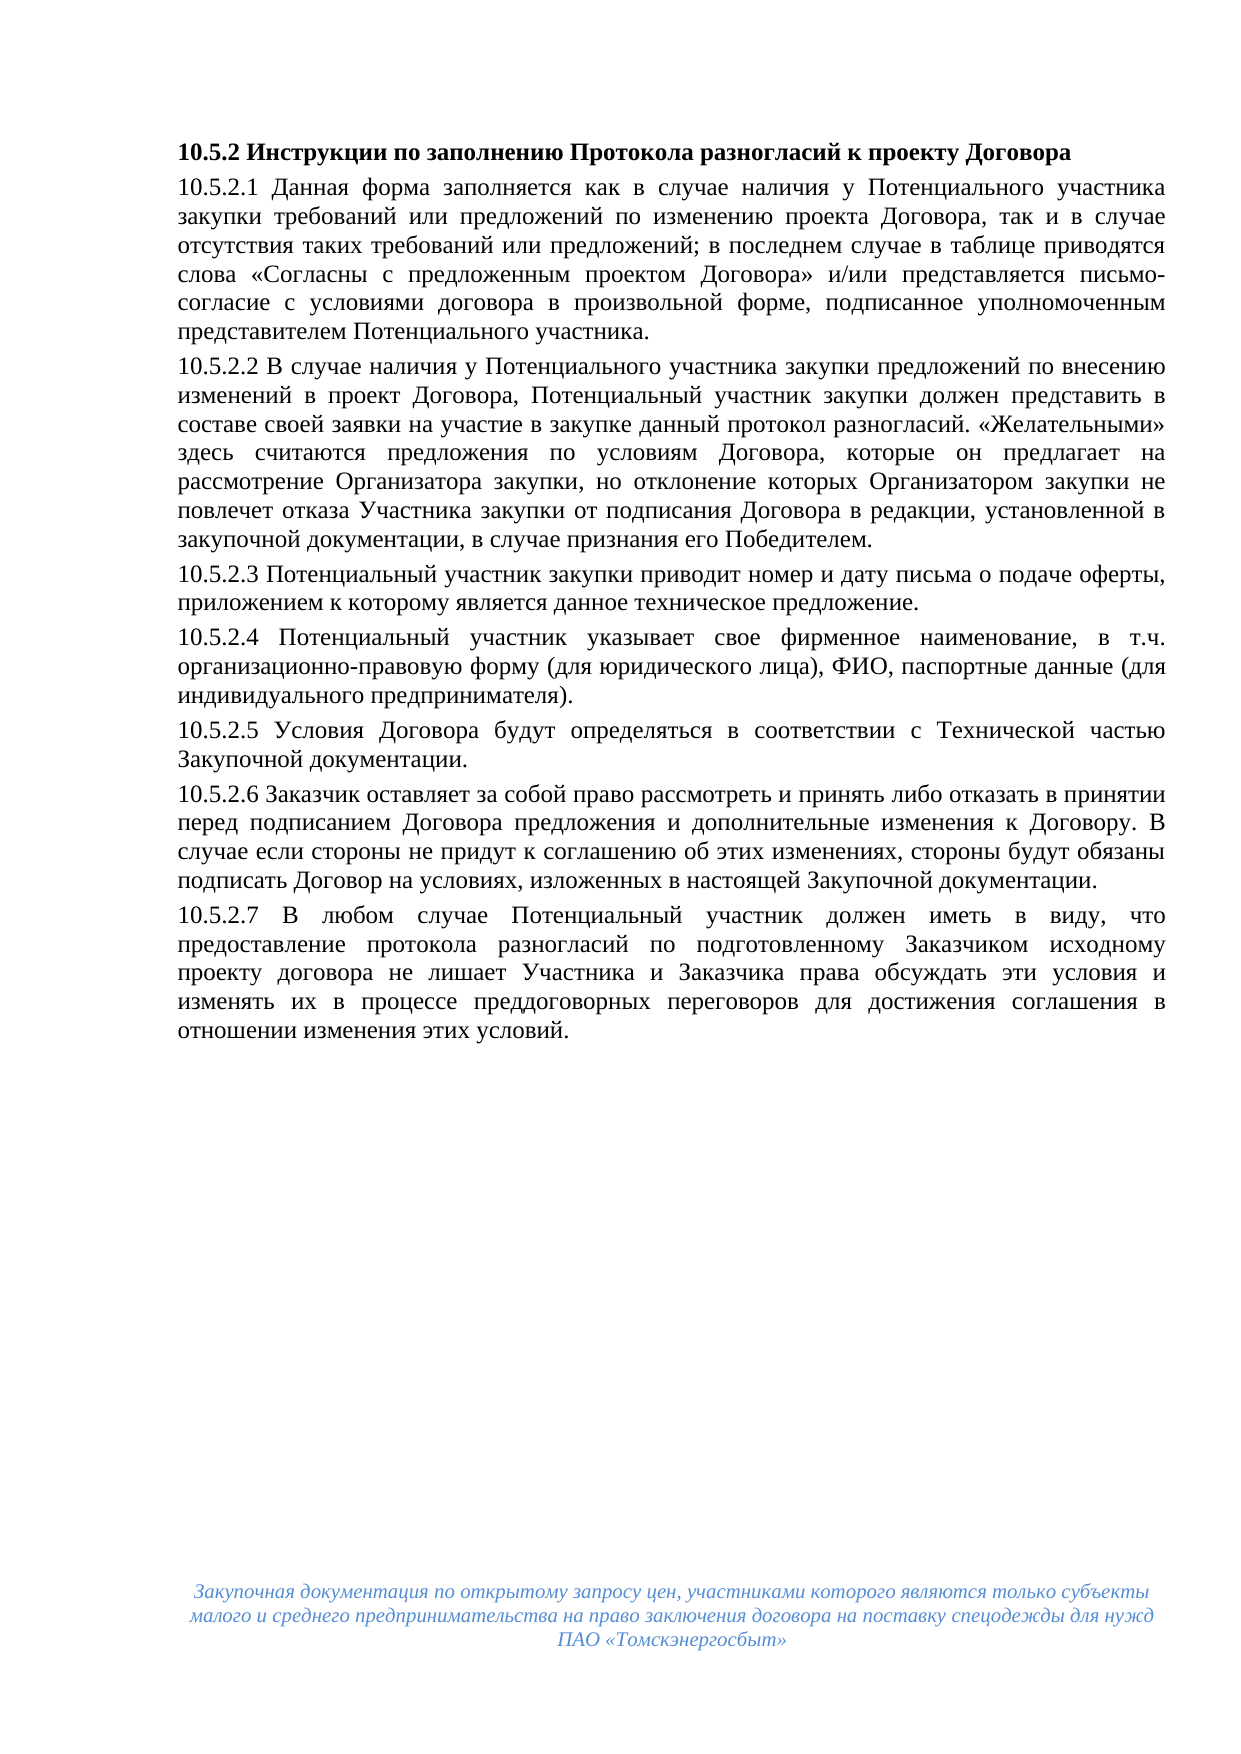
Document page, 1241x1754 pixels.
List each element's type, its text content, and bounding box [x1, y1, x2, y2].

text 10.5.2.6 Заказчик оставляет за собой право рассмотреть и принять либо отказать в принятии перед подписанием Договора предложения и дополнительные изменения к Договору. В случае если стороны не придут к соглашению об этих изменениях, стороны будут обязаны подписать Договор на условиях, изложенных в настоящей Закупочной документации. [177, 779, 1167, 894]
text 10.5.2.4 Потенциальный участник указывает свое фирменное наименование, в т.ч. организационно-правовую форму (для юридического лица), ФИО, паспортные данные (для индивидуального предпринимателя). [177, 622, 1167, 709]
text 10.5.2.7 В любом случае Потенциальный участник должен иметь в виду, что предоставление протокола разногласий по подготовленному Заказчиком исходному проекту договора не лишает Участника и Заказчика права обсуждать эти условия и изменять их в процессе преддоговорных переговоров для достижения соглашения в отношении изменения этих условий. [177, 900, 1167, 1044]
text 10.5.2.5 Условия Договора будут определяться в соответствии с Технической частью Закупочной документации. [177, 715, 1167, 772]
text 10.5.2.2 В случае наличия у Потенциального участника закупки предложений по внесению изменений в проект Договора, Потенциальный участник закупки должен представить в составе своей заявки на участие в закупке данный протокол разногласий. «Желательными» здесь считаются предложения по условиям Договора, которые он предлагает на рассмотрение Организатора закупки, но отклонение которых Организатором закупки не повлечет отказа Участника закупки от подписания Договора в редакции, установленной в закупочной документации, в случае признания его Победителем. [177, 351, 1167, 552]
text 10.5.2 Инструкции по заполнению Протокола разногласий к проекту Договора [177, 137, 1167, 166]
text 10.5.2.1 Данная форма заполняется как в случае наличия у Потенциального участника закупки требований или предложений по изменению проекта Договора, так и в случае отсутствия таких требований или предложений; в последнем случае в таблице приводятся слова «Согласны с предложенным проектом Договора» и/или представляется письмо-согласие с условиями договора в произвольной форме, подписанное уполномоченным представителем Потенциального участника. [177, 172, 1167, 345]
text 10.5.2.3 Потенциальный участник закупки приводит номер и дату письма о подаче оферты, приложением к которому является данное техническое предложение. [177, 559, 1167, 616]
